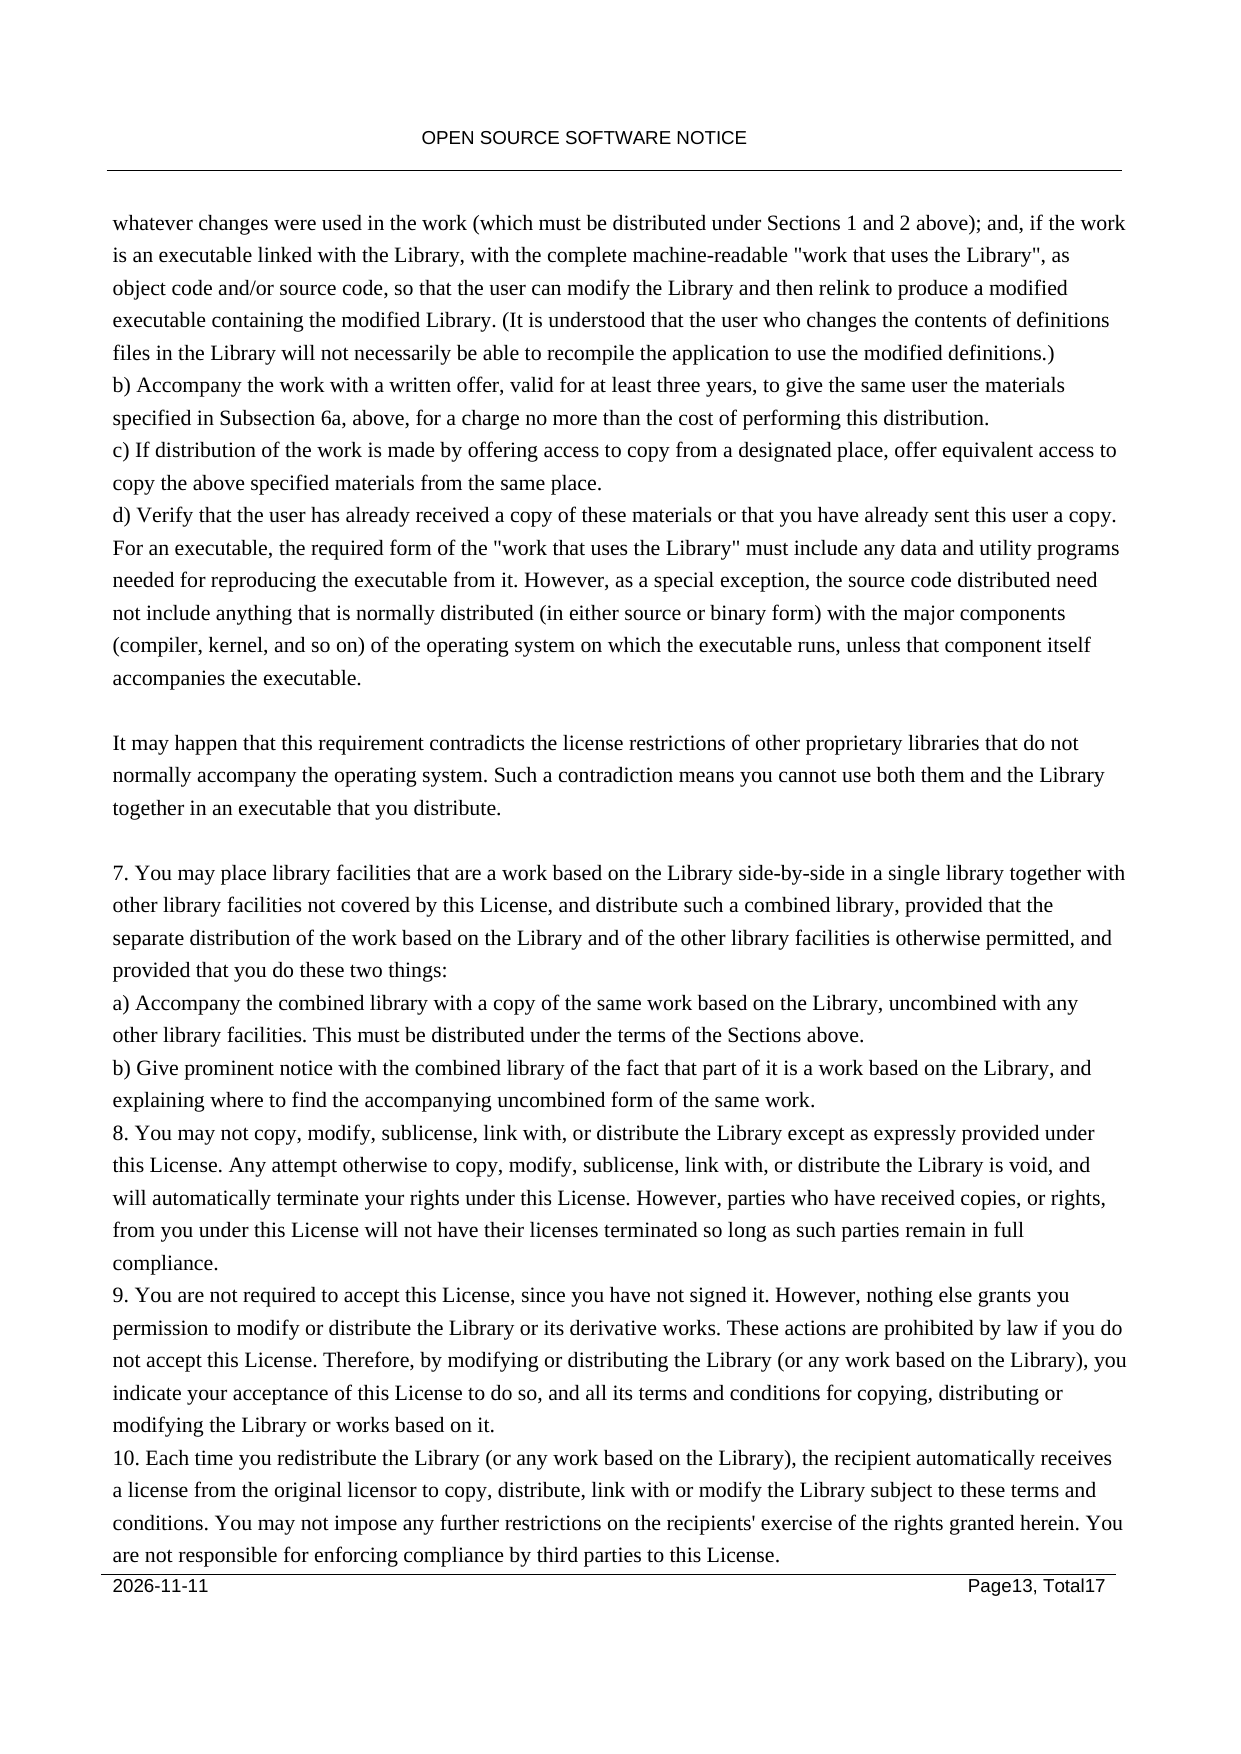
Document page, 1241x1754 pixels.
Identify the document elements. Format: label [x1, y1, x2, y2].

text [112, 206, 1128, 1571]
